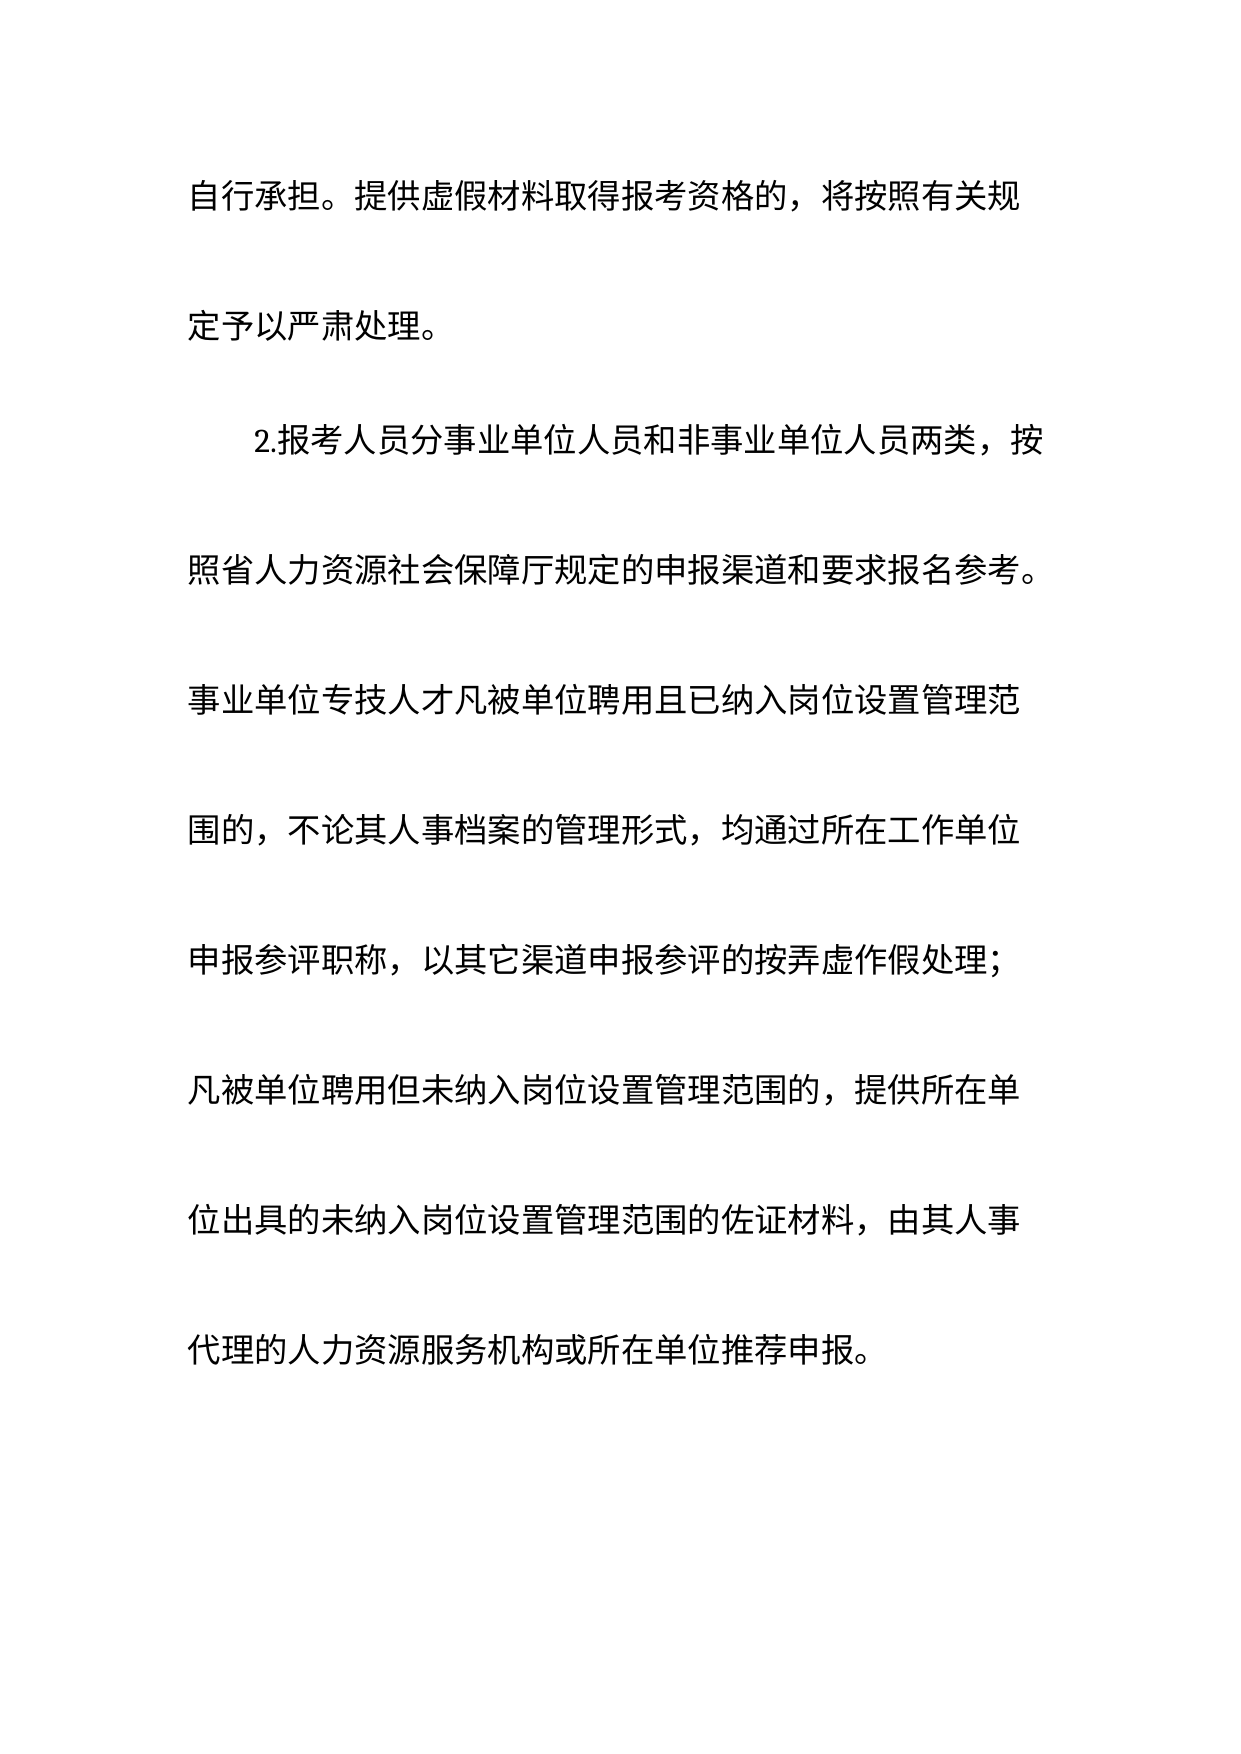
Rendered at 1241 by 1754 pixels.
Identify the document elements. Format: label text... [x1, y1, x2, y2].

text 2.报考人员分事业单位人员和非事业单位人员两类，按照省人力资源社会保障厅规定的申报渠道和要求报名参考。事业单位专技人才凡被单位聘用且已纳入岗位设置管理范围的，不论其人事档案的管理形式，均通过所在工作单位申报参评职称，以其它渠道申报参评的按弄虚作假处理；凡被单位聘用但未纳入岗位设置管理范围的，提供所在单位出具的未纳入岗位设置管理范围的佐证材料，由其人事代理的人力资源服务机构或所在单位推荐申报。 [187, 405, 1053, 1380]
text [187, 162, 1053, 357]
